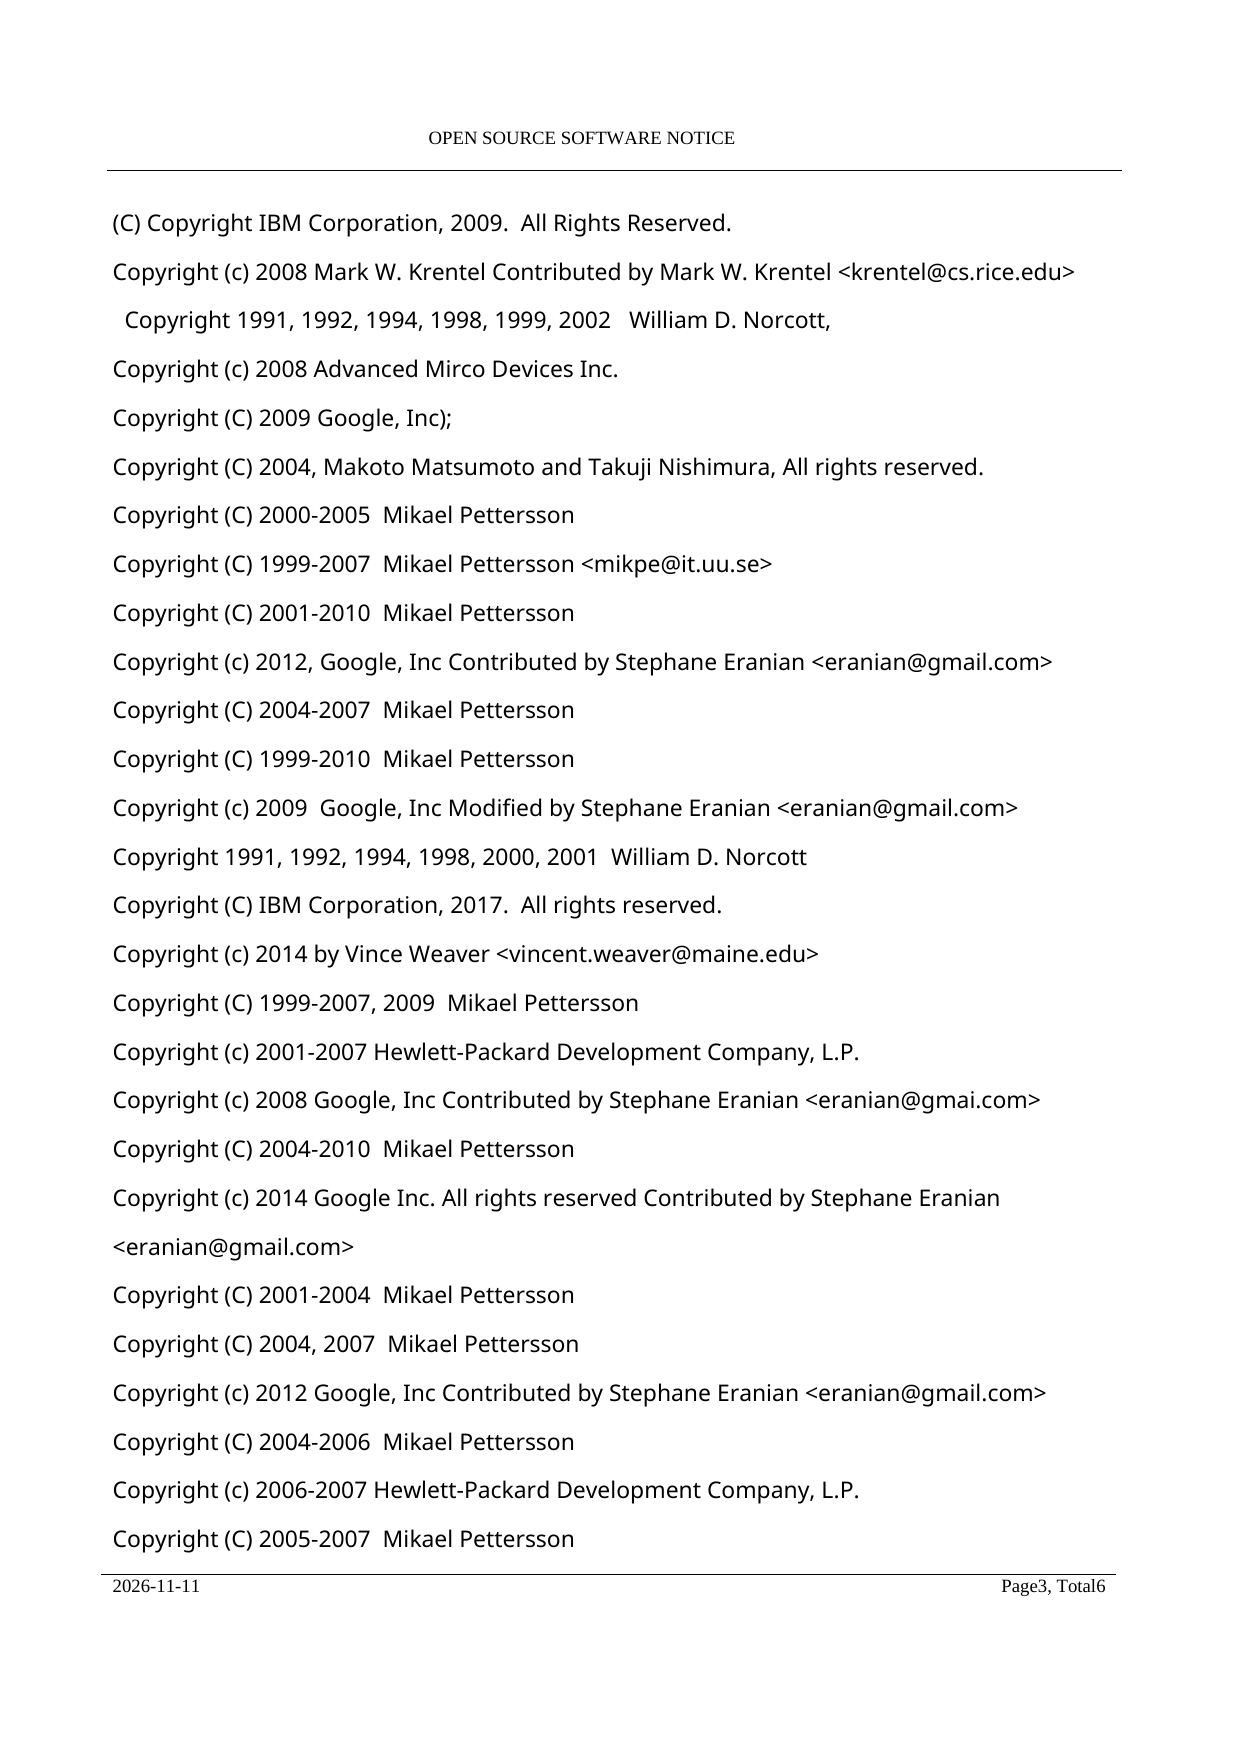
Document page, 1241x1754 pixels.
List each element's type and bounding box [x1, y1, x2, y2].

text [112, 206, 1128, 1555]
